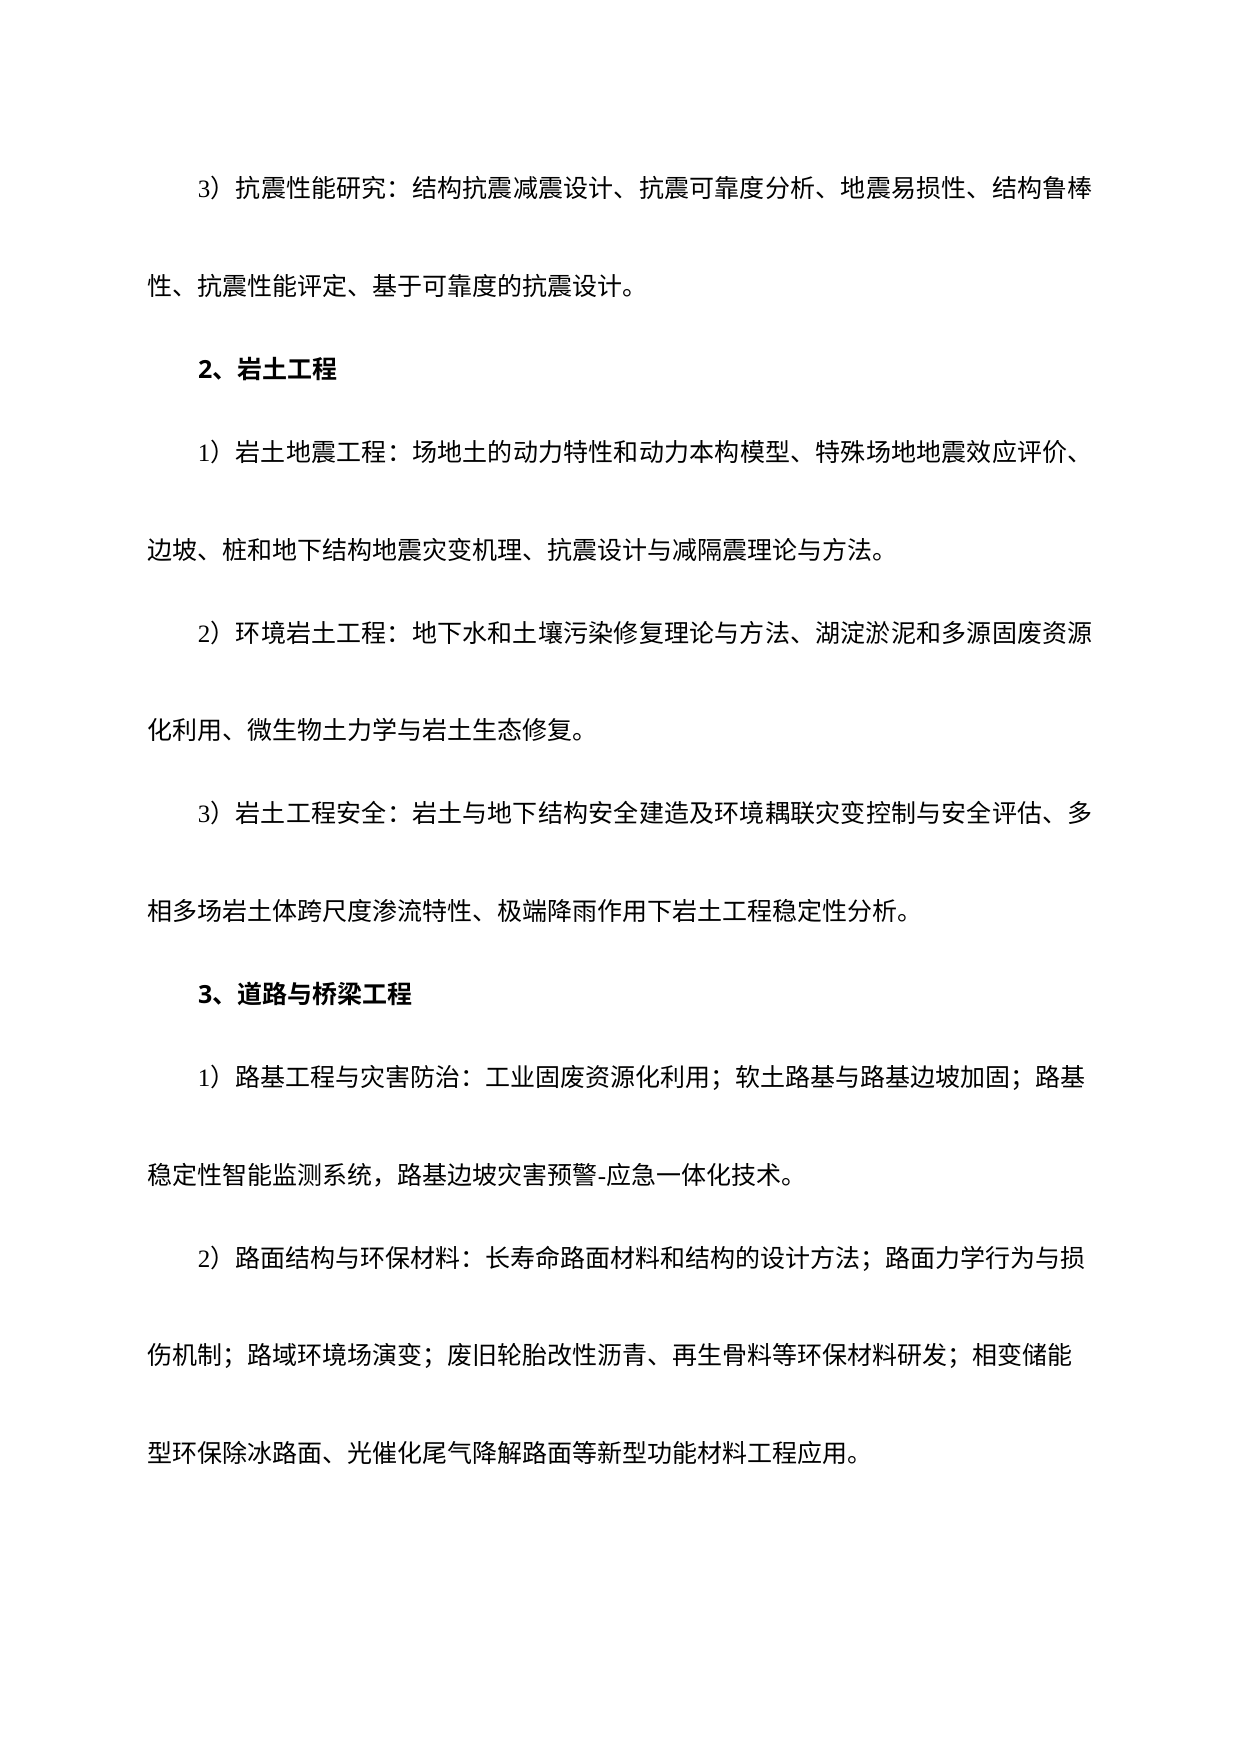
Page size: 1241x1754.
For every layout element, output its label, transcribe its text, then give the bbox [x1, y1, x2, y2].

text 1）岩土地震工程：场地土的动力特性和动力本构模型、特殊场地地震效应评价、边坡、桩和地下结构地震灾变机理、抗震设计与减隔震理论与方法。 [148, 418, 1092, 581]
text 3）岩土工程安全：岩土与地下结构安全建造及环境耦联灾变控制与安全评估、多相多场岩土体跨尺度渗流特性、极端降雨作用下岩土工程稳定性分析。 [148, 779, 1092, 942]
text 2）路面结构与环保材料：长寿命路面材料和结构的设计方法；路面力学行为与损伤机制；路域环境场演变；废旧轮胎改性沥青、再生骨料等环保材料研发；相变储能型环保除冰路面、光催化尾气降解路面等新型功能材料工程应用。 [148, 1224, 1092, 1484]
text 2）环境岩土工程：地下水和土壤污染修复理论与方法、湖淀淤泥和多源固废资源化利用、微生物土力学与岩土生态修复。 [148, 599, 1092, 761]
text 3）抗震性能研究：结构抗震减震设计、抗震可靠度分析、地震易损性、结构鲁棒性、抗震性能评定、基于可靠度的抗震设计。 [148, 154, 1092, 317]
text 1）路基工程与灾害防治：工业固废资源化利用；软土路基与路基边坡加固；路基稳定性智能监测系统，路基边坡灾害预警-应急一体化技术。 [148, 1043, 1092, 1206]
text 2、岩土工程 [148, 335, 1092, 400]
text 3、道路与桥梁工程 [148, 960, 1092, 1025]
